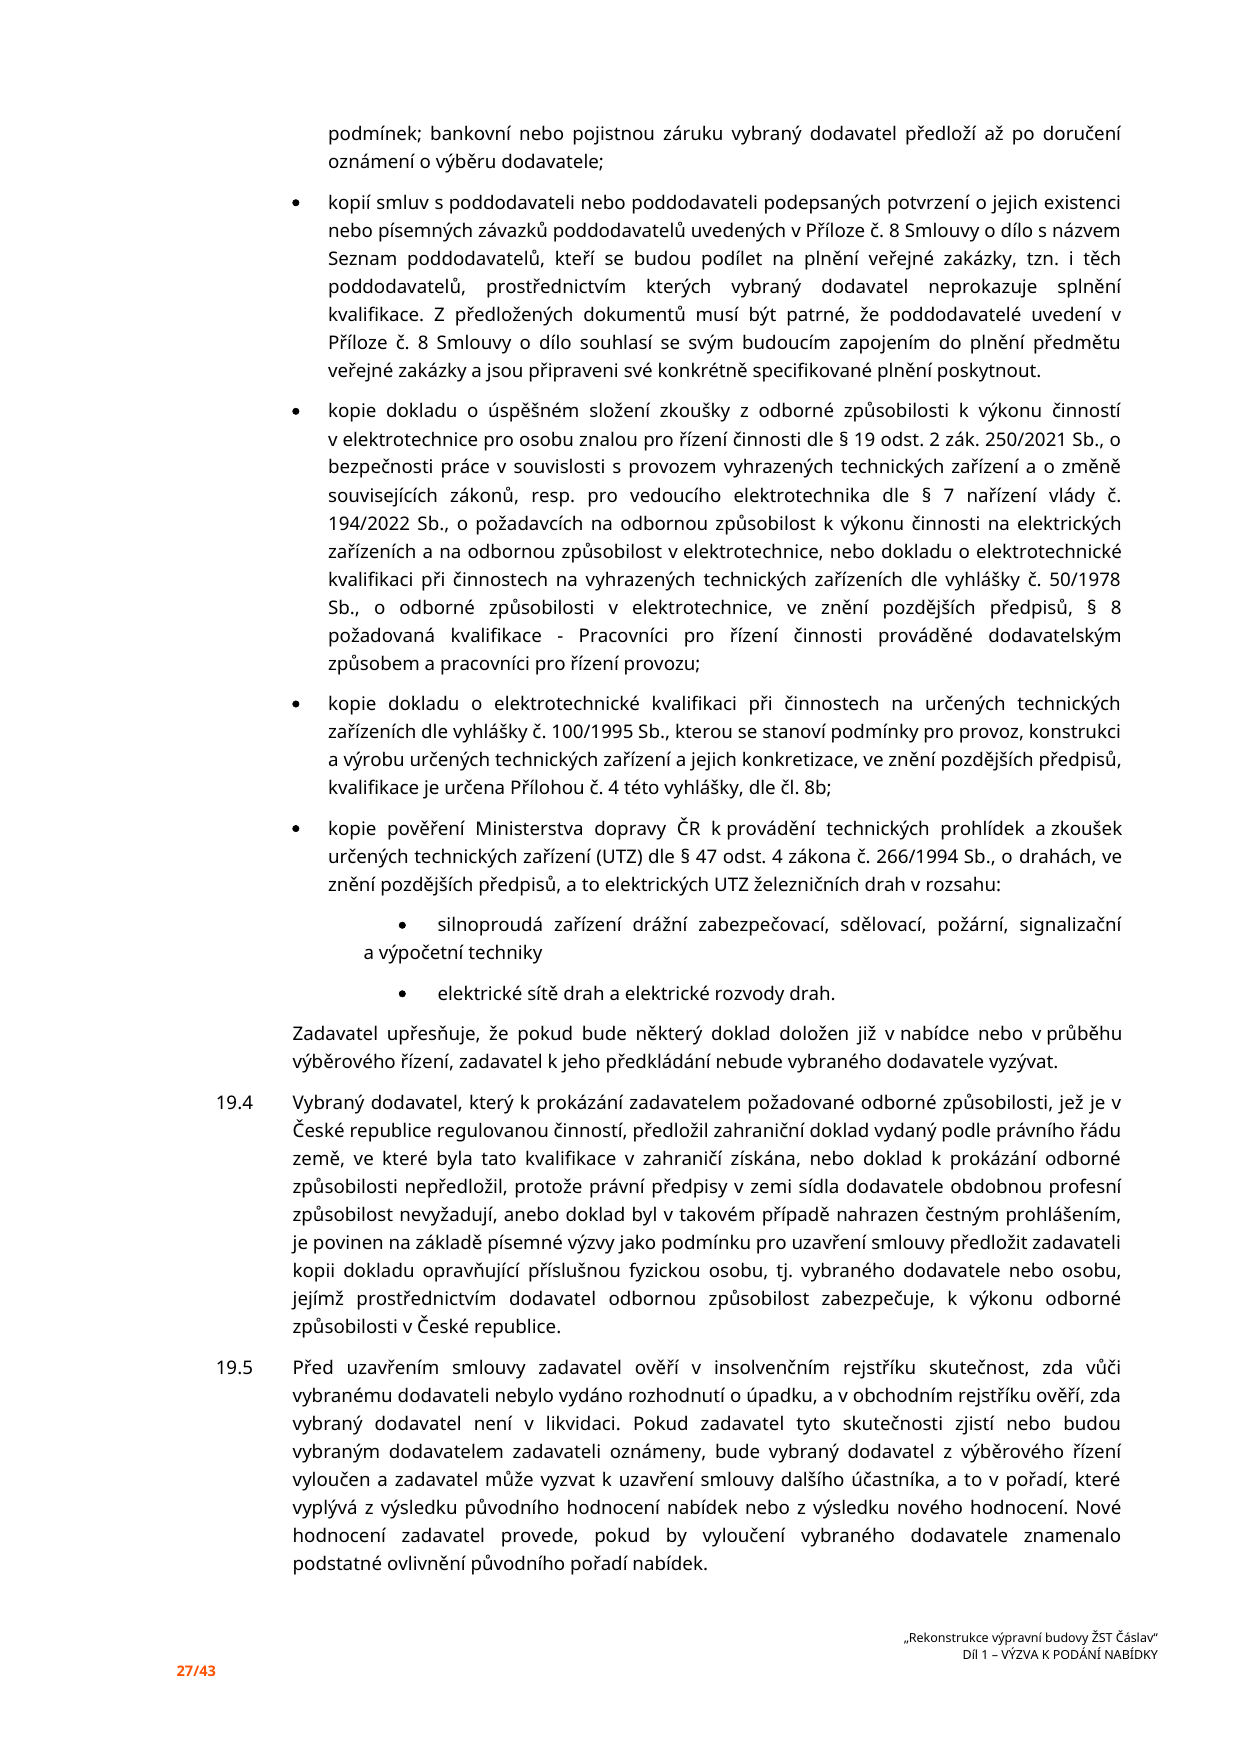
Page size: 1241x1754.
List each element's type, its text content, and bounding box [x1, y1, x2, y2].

text kopie pověření Ministerstva dopravy ČR k provádění technických prohlídek a zkoušek určených technických zařízení (UTZ) dle § 47 odst. 4 zákona č. 266/1994 Sb., o drahách, ve znění pozdějších předpisů, a to elektrických UTZ železničních drah v rozsahu: [292, 815, 1122, 897]
text Před uzavřením smlouvy zadavatel ověří v insolvenčním rejstříku skutečnost, zda vůči vybranému dodavateli nebylo vydáno rozhodnutí o úpadku, a v obchodním rejstříku ověří, zda vybraný dodavatel není v likvidaci. Pokud zadavatel tyto skutečnosti zjistí nebo budou vybraným dodavatelem zadavateli oznámeny, bude vybraný dodavatel z výběrového řízení vyloučen a zadavatel může vyzvat k uzavření smlouvy dalšího účastníka, a to v pořadí, které vyplývá z výsledku původního hodnocení nabídek nebo z výsledku nového hodnocení. Nové hodnocení zadavatel provede, pokud by vyloučení vybraného dodavatele znamenalo podstatné ovlivnění původního pořadí nabídek. [216, 1354, 1122, 1576]
text elektrické sítě drah a elektrické rozvody drah. [363, 980, 1122, 1006]
text kopií smluv s poddodavateli nebo poddodavateli podepsaných potvrzení o jejich existenci nebo písemných závazků poddodavatelů uvedených v Příloze č. 8 Smlouvy o dílo s názvem Seznam poddodavatelů, kteří se budou podílet na plnění veřejné zakázky, tzn. i těch poddodavatelů, prostřednictvím kterých vybraný dodavatel neprokazuje splnění kvalifikace. Z předložených dokumentů musí být patrné, že poddodavatelé uvedení v Příloze č. 8 Smlouvy o dílo souhlasí se svým budoucím zapojením do plnění předmětu veřejné zakázky a jsou připraveni své konkrétně specifikované plnění poskytnout. [292, 189, 1122, 383]
text Vybraný dodavatel, který k prokázání zadavatelem požadované odborné způsobilosti, jež je v České republice regulovanou činností, předložil zahraniční doklad vydaný podle právního řádu země, ve které byla tato kvalifikace v zahraničí získána, nebo doklad k prokázání odborné způsobilosti nepředložil, protože právní předpisy v zemi sídla dodavatele obdobnou profesní způsobilost nevyžadují, anebo doklad byl v takovém případě nahrazen čestným prohlášením, je povinen na základě písemné výzvy jako podmínku pro uzavření smlouvy předložit zadavateli kopii dokladu opravňující příslušnou fyzickou osobu, tj. vybraného dodavatele nebo osobu, jejímž prostřednictvím dodavatel odbornou způsobilost zabezpečuje, k výkonu odborné způsobilosti v České republice. [216, 1089, 1122, 1339]
text Zadavatel upřesňuje, že pokud bude některý doklad doložen již v nabídce nebo v průběhu výběrového řízení, zadavatel k jeho předkládání nebude vybraného dodavatele vyzývat. [292, 1021, 1122, 1074]
text kopie dokladu o elektrotechnické kvalifikaci při činnostech na určených technických zařízeních dle vyhlášky č. 100/1995 Sb., kterou se stanoví podmínky pro provoz, konstrukci a výrobu určených technických zařízení a jejich konkretizace, ve znění pozdějších předpisů, kvalifikace je určena Přílohou č. 4 této vyhlášky, dle čl. 8b; [292, 691, 1122, 800]
text kopie dokladu o úspěšném složení zkoušky z odborné způsobilosti k výkonu činností v elektrotechnice pro osobu znalou pro řízení činnosti dle § 19 odst. 2 zák. 250/2021 Sb., o bezpečnosti práce v souvislosti s provozem vyhrazených technických zařízení a o změně souvisejících zákonů, resp. pro vedoucího elektrotechnika dle § 7 nařízení vlády č. 194/2022 Sb., o požadavcích na odbornou způsobilost k výkonu činnosti na elektrických zařízeních a na odbornou způsobilost v elektrotechnice, nebo dokladu o elektrotechnické kvalifikaci při činnostech na vyhrazených technických zařízeních dle vyhlášky č. 50/1978 Sb., o odborné způsobilosti v elektrotechnice, ve znění pozdějších předpisů, § 8 požadovaná kvalifikace - Pracovníci pro řízení činnosti prováděné dodavatelským způsobem a pracovníci pro řízení provozu; [292, 398, 1122, 676]
text silnoproudá zařízení drážní zabezpečovací, sdělovací, požární, signalizační a výpočetní techniky [363, 912, 1122, 965]
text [292, 121, 1122, 174]
